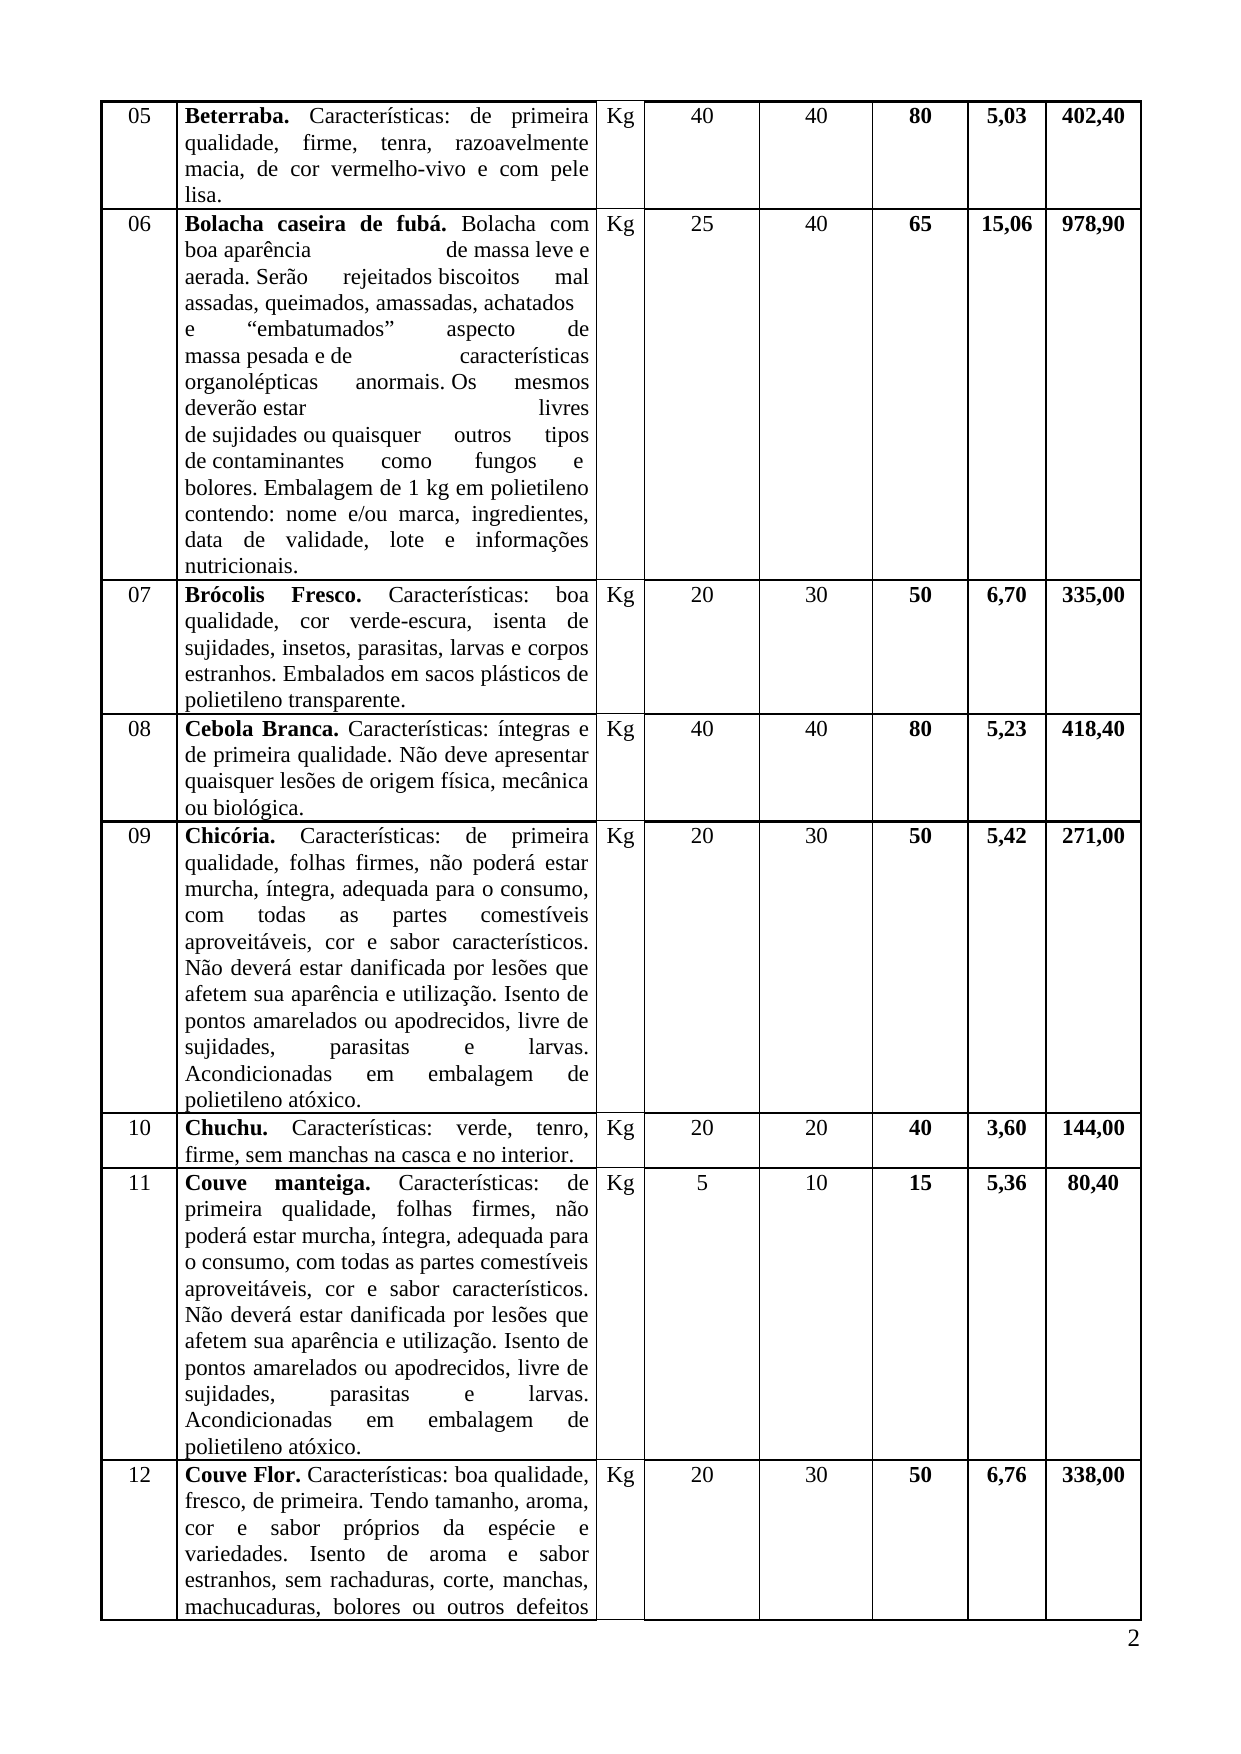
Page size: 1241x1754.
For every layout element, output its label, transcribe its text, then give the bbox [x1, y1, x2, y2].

table_cell 5,36 [969, 1169, 1045, 1459]
table_cell Kg [597, 1113, 644, 1167]
table_cell 3,60 [969, 1114, 1045, 1167]
table_cell 80 [873, 103, 967, 208]
table_cell 5,23 [969, 715, 1045, 820]
table_cell Kg [597, 1460, 644, 1619]
table_cell 6,76 [969, 1461, 1045, 1619]
table_cell 80,40 [1047, 1169, 1140, 1459]
table_cell 40 [760, 103, 872, 208]
table_cell 20 [760, 1114, 872, 1167]
table_cell Kg [597, 209, 644, 579]
table_cell 08 [103, 715, 176, 820]
table_cell 40 [760, 210, 872, 579]
table_cell 20 [645, 581, 759, 713]
table_cell 5,03 [969, 103, 1045, 208]
table_cell 25 [645, 210, 759, 579]
table_cell 6,70 [969, 581, 1045, 713]
table_cell Kg [597, 1168, 644, 1459]
table_cell 11 [103, 1169, 176, 1459]
table_cell 50 [873, 823, 967, 1112]
table_cell Kg [597, 101, 644, 208]
table_cell 5,42 [969, 823, 1045, 1112]
table_cell Chicória. Características: de primeira qualidade, folhas firmes, não poderá estar murcha, íntegra, adequada para o consumo, com todas as partes comestíveis aproveitáveis, cor e sabor característicos. Não deverá estar danificada por lesões que afetem sua aparência e utilização. Isento de pontos amarelados ou apodrecidos, livre de sujidades, parasitas e larvas. Acondicionadas em embalagem de polietileno atóxico. [178, 823, 596, 1112]
table_cell 20 [645, 1114, 759, 1167]
table_cell 40 [645, 715, 759, 820]
table_cell 20 [645, 1461, 759, 1619]
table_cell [178, 1461, 596, 1619]
table_cell 10 [760, 1169, 872, 1459]
table_cell 418,40 [1047, 715, 1140, 820]
table_cell 80 [873, 715, 967, 820]
table_cell 12 [103, 1461, 176, 1619]
table_cell 05 [103, 103, 176, 208]
table_cell 5 [645, 1169, 759, 1459]
table_cell Brócolis Fresco. Características: boa qualidade, cor verde-escura, isenta de sujidades, insetos, parasitas, larvas e corpos estranhos. Embalados em sacos plásticos de polietileno transparente. [178, 581, 596, 713]
table_cell 07 [103, 581, 176, 713]
table_cell 65 [873, 210, 967, 579]
table_cell Chuchu. Características: verde, tenro, firme, sem manchas na casca e no interior. [178, 1114, 596, 1167]
table_cell Kg [597, 714, 644, 820]
table_cell 06 [103, 210, 176, 579]
table_cell 40 [873, 1114, 967, 1167]
table_cell 40 [645, 103, 759, 208]
table_cell 30 [760, 581, 872, 713]
table_cell 50 [873, 581, 967, 713]
table_cell 15 [873, 1169, 967, 1459]
table_cell 402,40 [1047, 103, 1140, 208]
table_cell 30 [760, 823, 872, 1112]
table_cell Beterraba. Características: de primeira qualidade, firme, tenra, razoavelmente macia, de cor vermelho-vivo e com pele lisa. [178, 103, 596, 208]
table_cell 144,00 [1047, 1114, 1140, 1167]
table_cell 15,06 [969, 210, 1045, 579]
table_cell 30 [760, 1461, 872, 1619]
table_cell 40 [760, 715, 872, 820]
table_cell Cebola Branca. Características: íntegras e de primeira qualidade. Não deve apresentar quaisquer lesões de origem física, mecânica ou biológica. [178, 715, 596, 820]
table_cell 50 [873, 1461, 967, 1619]
table_cell 20 [645, 823, 759, 1112]
table_cell 10 [103, 1114, 176, 1167]
table_cell 335,00 [1047, 581, 1140, 713]
table_cell Kg [597, 580, 644, 713]
table_cell Couve manteiga. Características: de primeira qualidade, folhas firmes, não poderá estar murcha, íntegra, adequada para o consumo, com todas as partes comestíveis aproveitáveis, cor e sabor característicos. Não deverá estar danificada por lesões que afetem sua aparência e utilização. Isento de pontos amarelados ou apodrecidos, livre de sujidades, parasitas e larvas. Acondicionadas em embalagem de polietileno atóxico. [178, 1169, 596, 1459]
table_cell 09 [103, 823, 176, 1112]
table_cell 271,00 [1047, 823, 1140, 1112]
table_cell 978,90 [1047, 210, 1140, 579]
table_cell 338,00 [1047, 1461, 1140, 1619]
table_cell Bolacha caseira de fubá. Bolacha com boa aparência de massa leve e aerada. Serão rejeitados biscoitos mal assadas, queimados, amassadas, achatados e “embatumados” aspecto de massa pesada e de características organolépticas anormais. Os mesmos deverão estar livres de sujidades ou quaisquer outros tipos de contaminantes como fungos e bolores. Embalagem de 1 kg em polietileno contendo: nome e/ou marca, ingredientes, data de validade, lote e informações nutricionais. [178, 210, 596, 579]
table_cell Kg [597, 821, 644, 1112]
